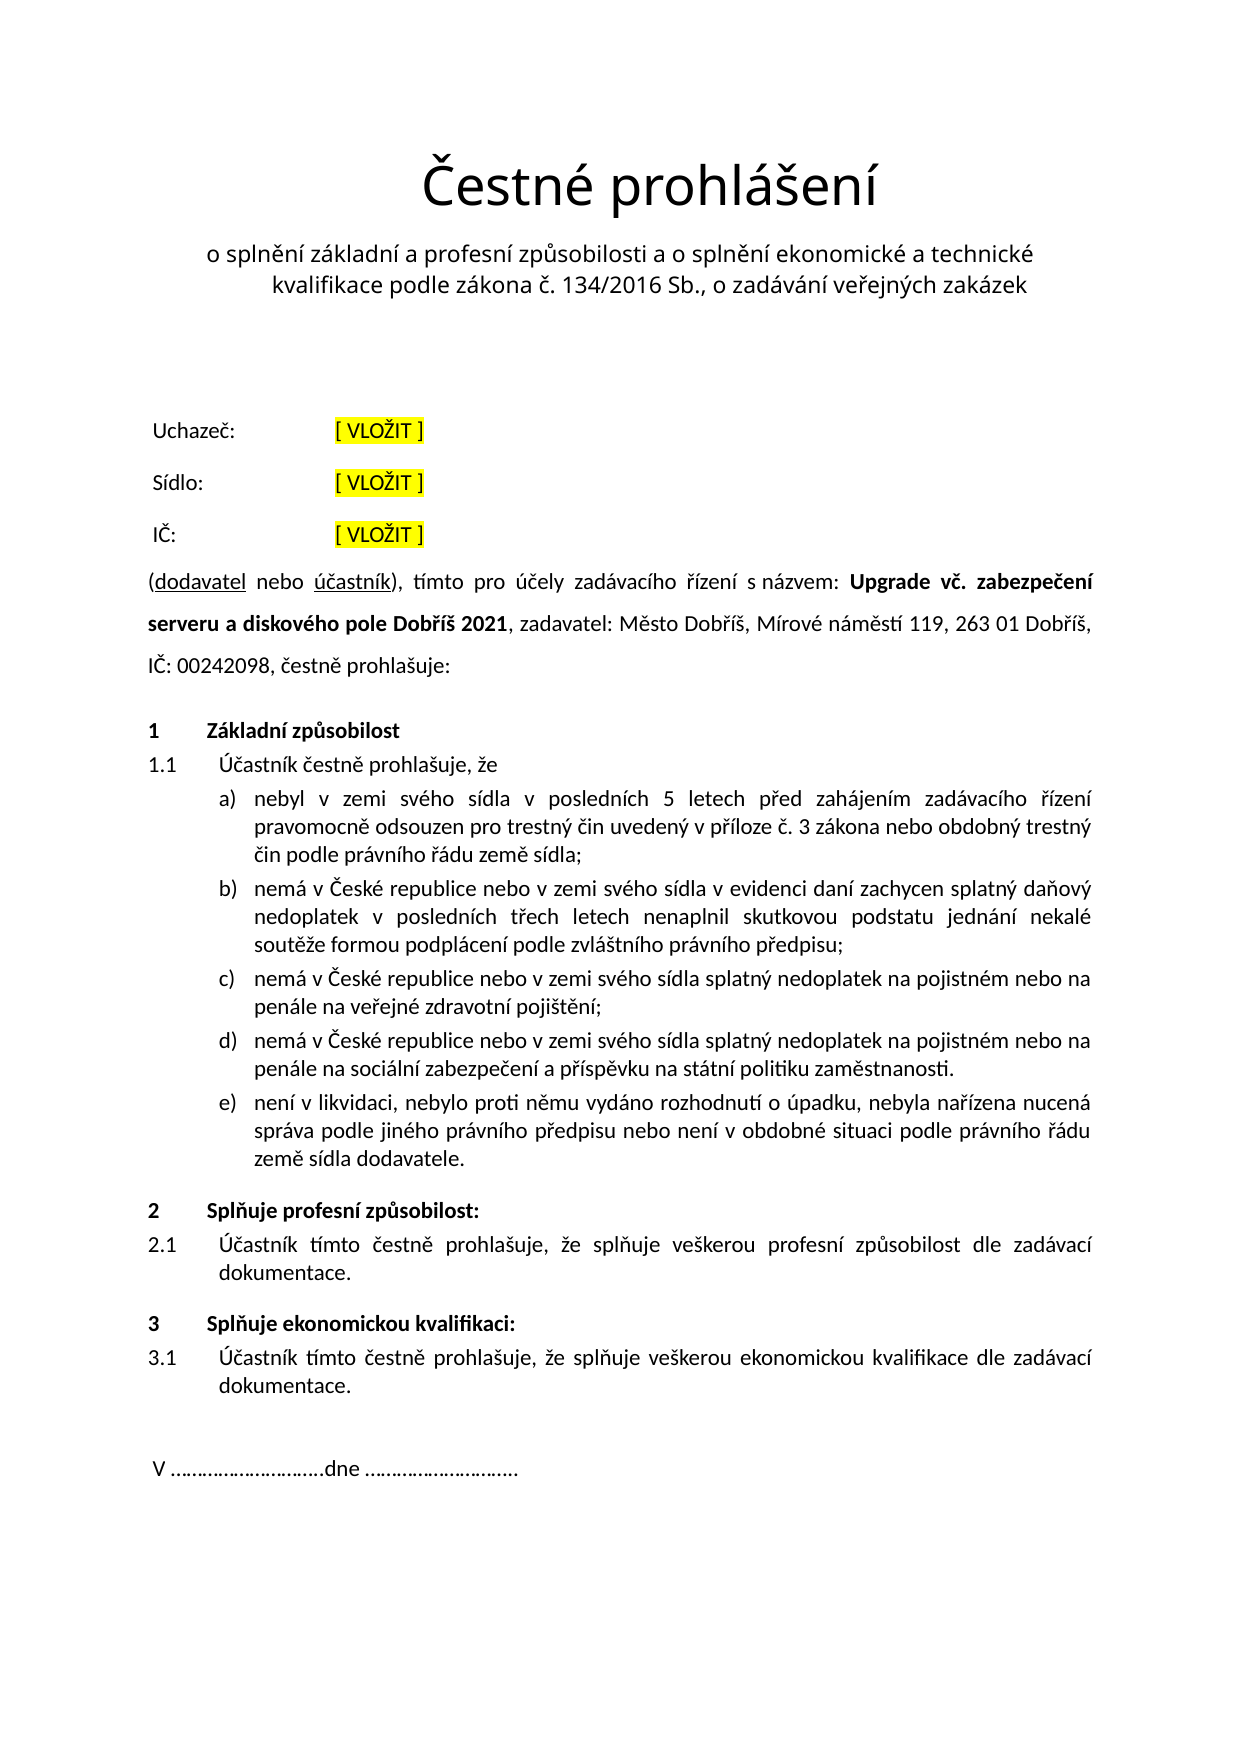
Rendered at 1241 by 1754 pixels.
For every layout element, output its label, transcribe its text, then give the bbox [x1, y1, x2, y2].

list Základní způsobilost [148, 716, 1093, 744]
table_header V ………………………..dne ……………………….. [147, 1449, 994, 1501]
text nemá v České republice nebo v zemi svého sídla splatný nedoplatek na pojistném nebo na penále na veřejné zdravotní pojištění; [218, 964, 1093, 1020]
text nemá v České republice nebo v zemi svého sídla splatný nedoplatek na pojistném nebo na penále na sociální zabezpečení a příspěvku na státní politiku zaměstnanosti. [218, 1026, 1093, 1082]
text Účastník tímto čestně prohlašuje, že splňuje veškerou profesní způsobilost dle zadávací dokumentace. [148, 1230, 1093, 1286]
table_header [ VLOŽIT ] [329, 411, 1107, 463]
text Účastník tímto čestně prohlašuje, že splňuje veškerou ekonomickou kvalifikace dle zadávací dokumentace. [148, 1343, 1093, 1399]
table_header Uchazeč: [147, 411, 329, 463]
table_cell Sídlo: [147, 463, 329, 515]
text Splňuje profesní způsobilost: [148, 1196, 1093, 1224]
list Účastník čestně prohlašuje, že [148, 750, 1093, 778]
text Splňuje ekonomickou kvalifikaci: [148, 1309, 1093, 1338]
text o splnění základní a profesní způsobilosti a o splnění ekonomické a technické kvalifikace podle zákona č. 134/2016 Sb., o zadávání veřejných zakázek [148, 238, 1093, 301]
list nebyl v zemi svého sídla v posledních 5 letech před zahájením zadávacího řízení pravomocně odsouzen pro trestný čin uvedený v příloze č. 3 zákona nebo obdobný trestný čin podle právního řádu země sídla; [218, 784, 1093, 868]
table_cell [ VLOŽIT ] [329, 515, 1107, 567]
text není v likvidaci, nebylo proti němu vydáno rozhodnutí o úpadku, nebyla nařízena nucená správa podle jiného právního předpisu nebo není v obdobné situaci podle právního řádu země sídla dodavatele. [218, 1088, 1093, 1172]
text (dodavatel nebo účastník), tímto pro účely zadávacího řízení s názvem: Upgrade vč. zabezpečení serveru a diskového pole Dobříš 2021, zadavatel: Město Dobříš, Mírové náměstí 119, 263 01 Dobříš, IČ: 00242098, čestně prohlašuje: [148, 567, 1093, 679]
table_cell IČ: [147, 515, 329, 567]
text nemá v České republice nebo v zemi svého sídla v evidenci daní zachycen splatný daňový nedoplatek v posledních třech letech nenaplnil skutkovou podstatu jednání nekalé soutěže formou podplácení podle zvláštního právního předpisu; [218, 874, 1093, 958]
table_cell [ VLOŽIT ] [329, 463, 1107, 515]
text Čestné prohlášení [207, 148, 1093, 221]
